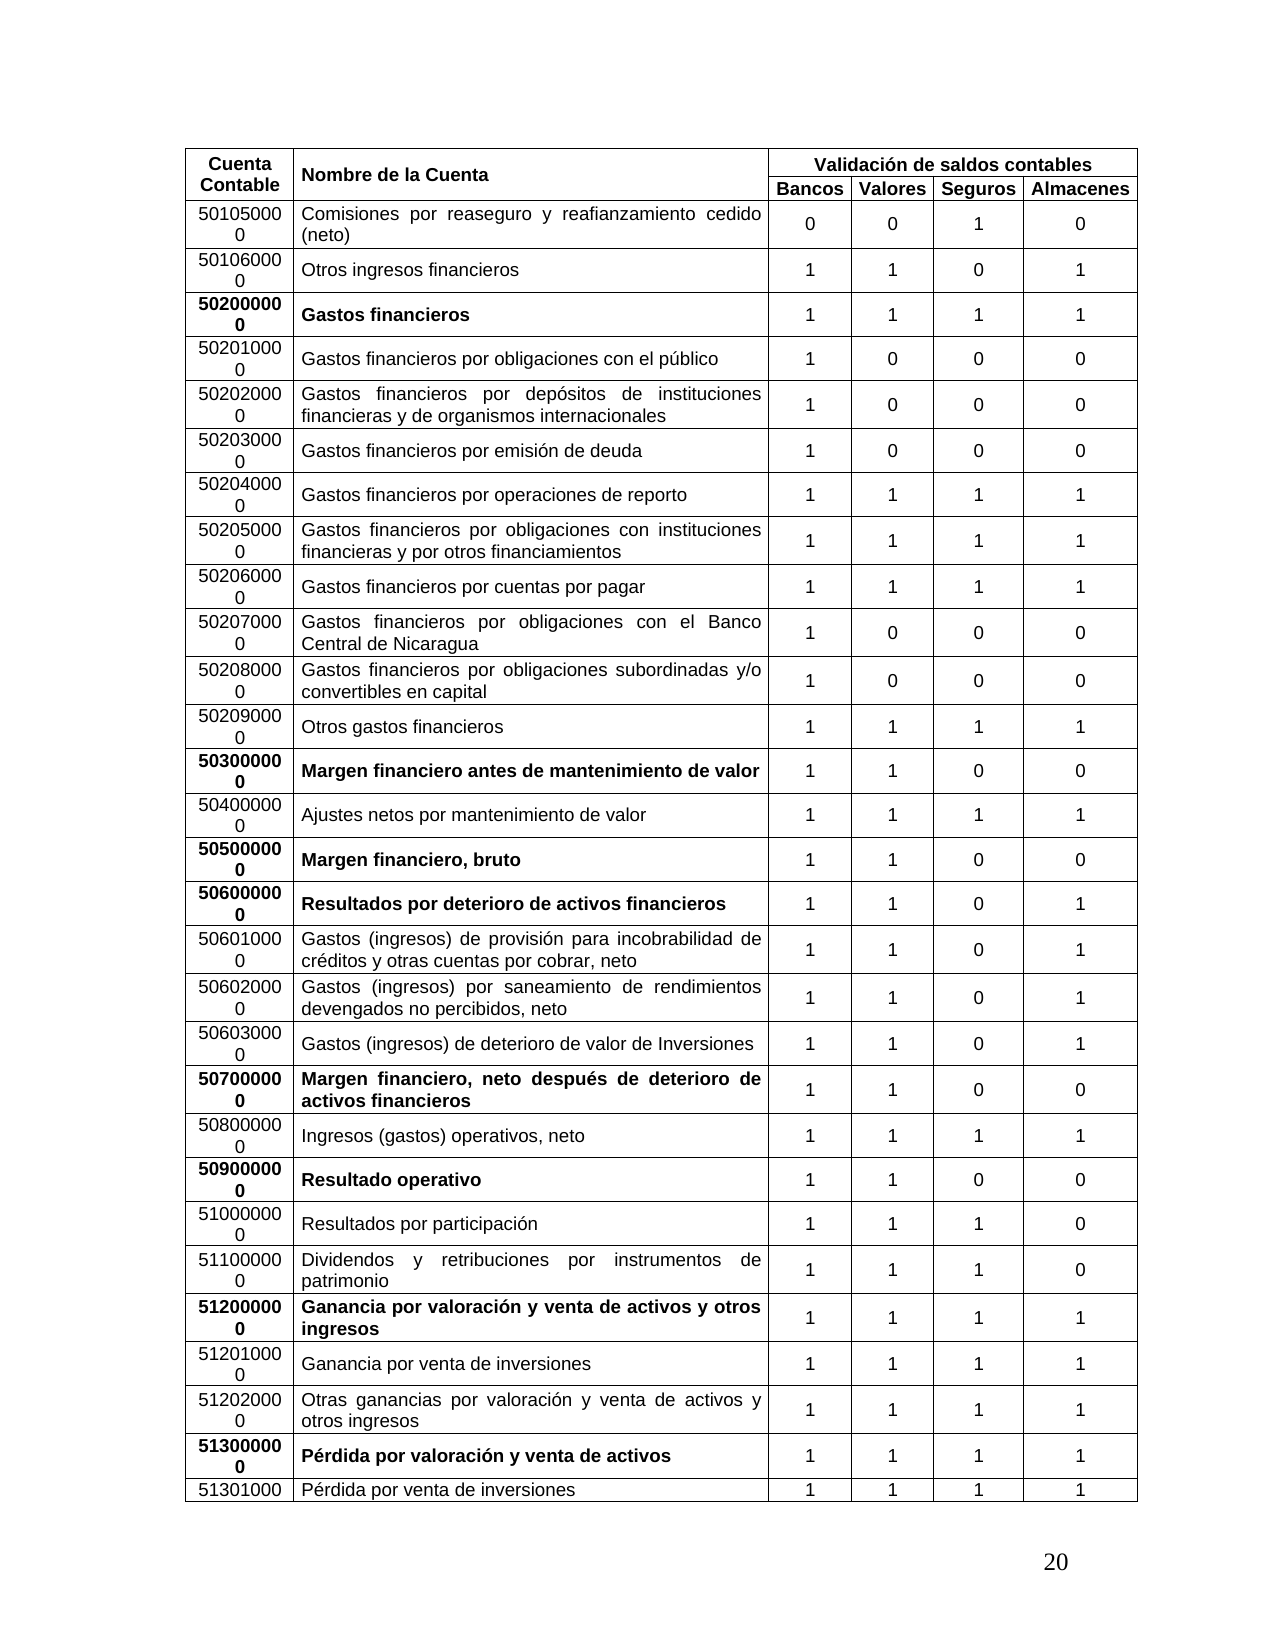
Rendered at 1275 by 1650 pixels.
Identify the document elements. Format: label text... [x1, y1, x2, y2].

table_cell 506030000 [186, 1022, 293, 1065]
table_cell Comisiones por reaseguro y reafianzamiento cedido (neto) [294, 201, 768, 247]
table_cell 1 [852, 1342, 933, 1385]
table_cell 1 [769, 565, 851, 608]
table_cell 0 [852, 657, 933, 704]
table_cell Gastos (ingresos) de provisión para incobrabilidad de créditos y otras cuentas por cobrar, neto [294, 926, 768, 973]
table_cell Otras ganancias por valoración y venta de activos y otros ingresos [294, 1386, 768, 1433]
table_cell 0 [1024, 1158, 1137, 1201]
table_cell 0 [1024, 609, 1137, 656]
table_cell 0 [852, 337, 933, 380]
table_cell 0 [1024, 337, 1137, 380]
table_cell 0 [1024, 1202, 1137, 1245]
table_cell 1 [769, 1066, 851, 1113]
table_cell 1 [934, 565, 1023, 608]
table_cell 0 [1024, 381, 1137, 428]
table_cell 512000000 [186, 1294, 293, 1341]
table_cell 1 [852, 974, 933, 1021]
table_cell 1 [852, 1202, 933, 1245]
table_cell 0 [1024, 657, 1137, 704]
table_cell 1 [1024, 1479, 1137, 1501]
table_cell 0 [934, 657, 1023, 704]
table_cell Bancos [769, 177, 851, 199]
table_cell 1 [1024, 473, 1137, 516]
table_cell 1 [769, 1479, 851, 1501]
table_cell 502020000 [186, 381, 293, 428]
table_cell Gastos financieros por depósitos de instituciones financieras y de organismos internacionales [294, 381, 768, 428]
table_cell 513010000 [186, 1479, 293, 1501]
table_cell 0 [852, 429, 933, 472]
table_cell Resultado operativo [294, 1158, 768, 1201]
table_cell 1 [934, 473, 1023, 516]
table_cell Ajustes netos por mantenimiento de valor [294, 794, 768, 837]
table_cell 0 [1024, 429, 1137, 472]
table_cell Pérdida por venta de inversiones [294, 1479, 768, 1501]
table_cell 1 [769, 1434, 851, 1477]
table_header Cuenta Contable [186, 149, 293, 199]
table_cell 502000000 [186, 293, 293, 336]
table_cell 0 [934, 882, 1023, 925]
table_cell 1 [934, 517, 1023, 564]
table_cell Gastos (ingresos) de deterioro de valor de Inversiones [294, 1022, 768, 1065]
table_cell 1 [852, 565, 933, 608]
table_cell 1 [1024, 517, 1137, 564]
table_cell 1 [852, 838, 933, 881]
table_cell 1 [769, 1342, 851, 1385]
table_cell 1 [769, 1022, 851, 1065]
table_cell 511000000 [186, 1246, 293, 1293]
table_cell 512020000 [186, 1386, 293, 1433]
table_cell Valores [852, 177, 933, 199]
table_cell Margen financiero, bruto [294, 838, 768, 881]
table_cell Margen financiero, neto después de deterioro de activos financieros [294, 1066, 768, 1113]
table_cell 1 [852, 1022, 933, 1065]
table_cell 0 [1024, 201, 1137, 247]
table_cell 1 [934, 705, 1023, 748]
table_cell Gastos financieros por emisión de deuda [294, 429, 768, 472]
table_cell Ganancia por valoración y venta de activos y otros ingresos [294, 1294, 768, 1341]
table_cell 1 [934, 1434, 1023, 1477]
table_cell 1 [852, 249, 933, 292]
table_cell Gastos financieros por operaciones de reporto [294, 473, 768, 516]
table_cell 509000000 [186, 1158, 293, 1201]
table_cell 1 [934, 1114, 1023, 1157]
table_cell 1 [934, 794, 1023, 837]
table_cell 1 [852, 926, 933, 973]
table_cell 1 [769, 1294, 851, 1341]
table_cell Gastos financieros por obligaciones con el Banco Central de Nicaragua [294, 609, 768, 656]
table_cell 1 [934, 1386, 1023, 1433]
table_cell Ganancia por venta de inversiones [294, 1342, 768, 1385]
table_cell Gastos financieros por obligaciones con instituciones financieras y por otros financiamientos [294, 517, 768, 564]
table_cell Gastos financieros por obligaciones con el público [294, 337, 768, 380]
table_cell 1 [1024, 882, 1137, 925]
table_cell 1 [769, 381, 851, 428]
table_cell 0 [1024, 838, 1137, 881]
table_cell 502090000 [186, 705, 293, 748]
table_cell Seguros [934, 177, 1023, 199]
table_cell 0 [1024, 1066, 1137, 1113]
table_cell Gastos financieros [294, 293, 768, 336]
table_cell 1 [1024, 1294, 1137, 1341]
table_cell 1 [769, 337, 851, 380]
table_cell 1 [852, 1294, 933, 1341]
table_cell 1 [769, 517, 851, 564]
table_cell 0 [934, 749, 1023, 792]
table_cell 1 [1024, 1342, 1137, 1385]
table_cell 1 [769, 838, 851, 881]
table_cell 1 [852, 1479, 933, 1501]
table_cell 510000000 [186, 1202, 293, 1245]
table_cell 1 [769, 1202, 851, 1245]
table_cell 1 [934, 201, 1023, 247]
table_cell Otros ingresos financieros [294, 249, 768, 292]
table_cell 0 [934, 249, 1023, 292]
table_cell 1 [934, 293, 1023, 336]
table_cell 0 [934, 429, 1023, 472]
table_cell 1 [769, 657, 851, 704]
table_cell 1 [852, 1114, 933, 1157]
table_cell 1 [769, 926, 851, 973]
table_cell Gastos financieros por cuentas por pagar [294, 565, 768, 608]
table_cell 513000000 [186, 1434, 293, 1477]
table_cell 0 [852, 381, 933, 428]
table_cell 0 [934, 1022, 1023, 1065]
table_cell 1 [769, 609, 851, 656]
table_cell 1 [769, 429, 851, 472]
table_cell 1 [852, 293, 933, 336]
table_cell 502040000 [186, 473, 293, 516]
table_cell 0 [934, 337, 1023, 380]
table_cell Almacenes [1024, 177, 1137, 199]
table_cell 0 [934, 926, 1023, 973]
table_cell 1 [852, 1434, 933, 1477]
table_cell 1 [769, 794, 851, 837]
table_cell 0 [769, 201, 851, 247]
table_cell Resultados por participación [294, 1202, 768, 1245]
table_cell 0 [934, 1066, 1023, 1113]
table_cell 1 [852, 517, 933, 564]
table_cell 1 [769, 705, 851, 748]
table_cell 0 [934, 838, 1023, 881]
table_cell 1 [852, 1158, 933, 1201]
table_cell 506000000 [186, 882, 293, 925]
table_cell 501050000 [186, 201, 293, 247]
table_cell 506020000 [186, 974, 293, 1021]
table_cell 1 [769, 1114, 851, 1157]
table_cell 502070000 [186, 609, 293, 656]
table_cell 1 [852, 882, 933, 925]
table_cell 1 [852, 1246, 933, 1293]
table_cell Pérdida por valoración y venta de activos [294, 1434, 768, 1477]
table_cell 0 [934, 381, 1023, 428]
table_cell 1 [852, 794, 933, 837]
table_cell 1 [1024, 1022, 1137, 1065]
table_cell 0 [852, 609, 933, 656]
table_cell 0 [1024, 1246, 1137, 1293]
table_cell 1 [1024, 974, 1137, 1021]
table_cell 1 [852, 1066, 933, 1113]
table_cell 1 [769, 1386, 851, 1433]
table_cell 1 [1024, 1386, 1137, 1433]
table_cell 1 [934, 1342, 1023, 1385]
table_cell 1 [1024, 293, 1137, 336]
table_cell 1 [1024, 794, 1137, 837]
table_cell Dividendos y retribuciones por instrumentos de patrimonio [294, 1246, 768, 1293]
table_cell 501060000 [186, 249, 293, 292]
table_cell 1 [769, 1158, 851, 1201]
table_cell 502060000 [186, 565, 293, 608]
table_cell 1 [769, 293, 851, 336]
table_cell 502030000 [186, 429, 293, 472]
table_cell 502050000 [186, 517, 293, 564]
table_cell 1 [1024, 926, 1137, 973]
table_cell 1 [852, 705, 933, 748]
table_cell 512010000 [186, 1342, 293, 1385]
table_cell 1 [1024, 1434, 1137, 1477]
table_cell Resultados por deterioro de activos financieros [294, 882, 768, 925]
table_cell Margen financiero antes de mantenimiento de valor [294, 749, 768, 792]
table_cell 1 [1024, 249, 1137, 292]
table_cell 502010000 [186, 337, 293, 380]
table_cell 0 [934, 609, 1023, 656]
table_cell 506010000 [186, 926, 293, 973]
table_cell 1 [934, 1202, 1023, 1245]
table_header Nombre de la Cuenta [294, 149, 768, 199]
table_cell 0 [1024, 749, 1137, 792]
table_cell 1 [769, 1246, 851, 1293]
table_cell 504000000 [186, 794, 293, 837]
table_cell 1 [769, 749, 851, 792]
table_cell 1 [769, 473, 851, 516]
table_cell 1 [769, 249, 851, 292]
table_cell 1 [934, 1246, 1023, 1293]
table_cell 1 [934, 1294, 1023, 1341]
table_cell 1 [852, 749, 933, 792]
table_cell 1 [934, 1479, 1023, 1501]
table_cell 0 [852, 201, 933, 247]
table_cell 1 [1024, 565, 1137, 608]
table_cell 1 [769, 882, 851, 925]
table_cell 508000000 [186, 1114, 293, 1157]
table_cell 0 [934, 974, 1023, 1021]
table_cell 503000000 [186, 749, 293, 792]
table_cell 507000000 [186, 1066, 293, 1113]
table_cell Otros gastos financieros [294, 705, 768, 748]
table_cell 1 [852, 1386, 933, 1433]
table_header Validación de saldos contables [769, 149, 1137, 176]
table_cell 1 [852, 473, 933, 516]
table_cell Gastos financieros por obligaciones subordinadas y/o convertibles en capital [294, 657, 768, 704]
table_cell 502080000 [186, 657, 293, 704]
table_cell Ingresos (gastos) operativos, neto [294, 1114, 768, 1157]
table_cell 0 [934, 1158, 1023, 1201]
table_cell 1 [1024, 1114, 1137, 1157]
table_cell 1 [769, 974, 851, 1021]
table_cell 505000000 [186, 838, 293, 881]
table_cell 1 [1024, 705, 1137, 748]
table_cell Gastos (ingresos) por saneamiento de rendimientos devengados no percibidos, neto [294, 974, 768, 1021]
